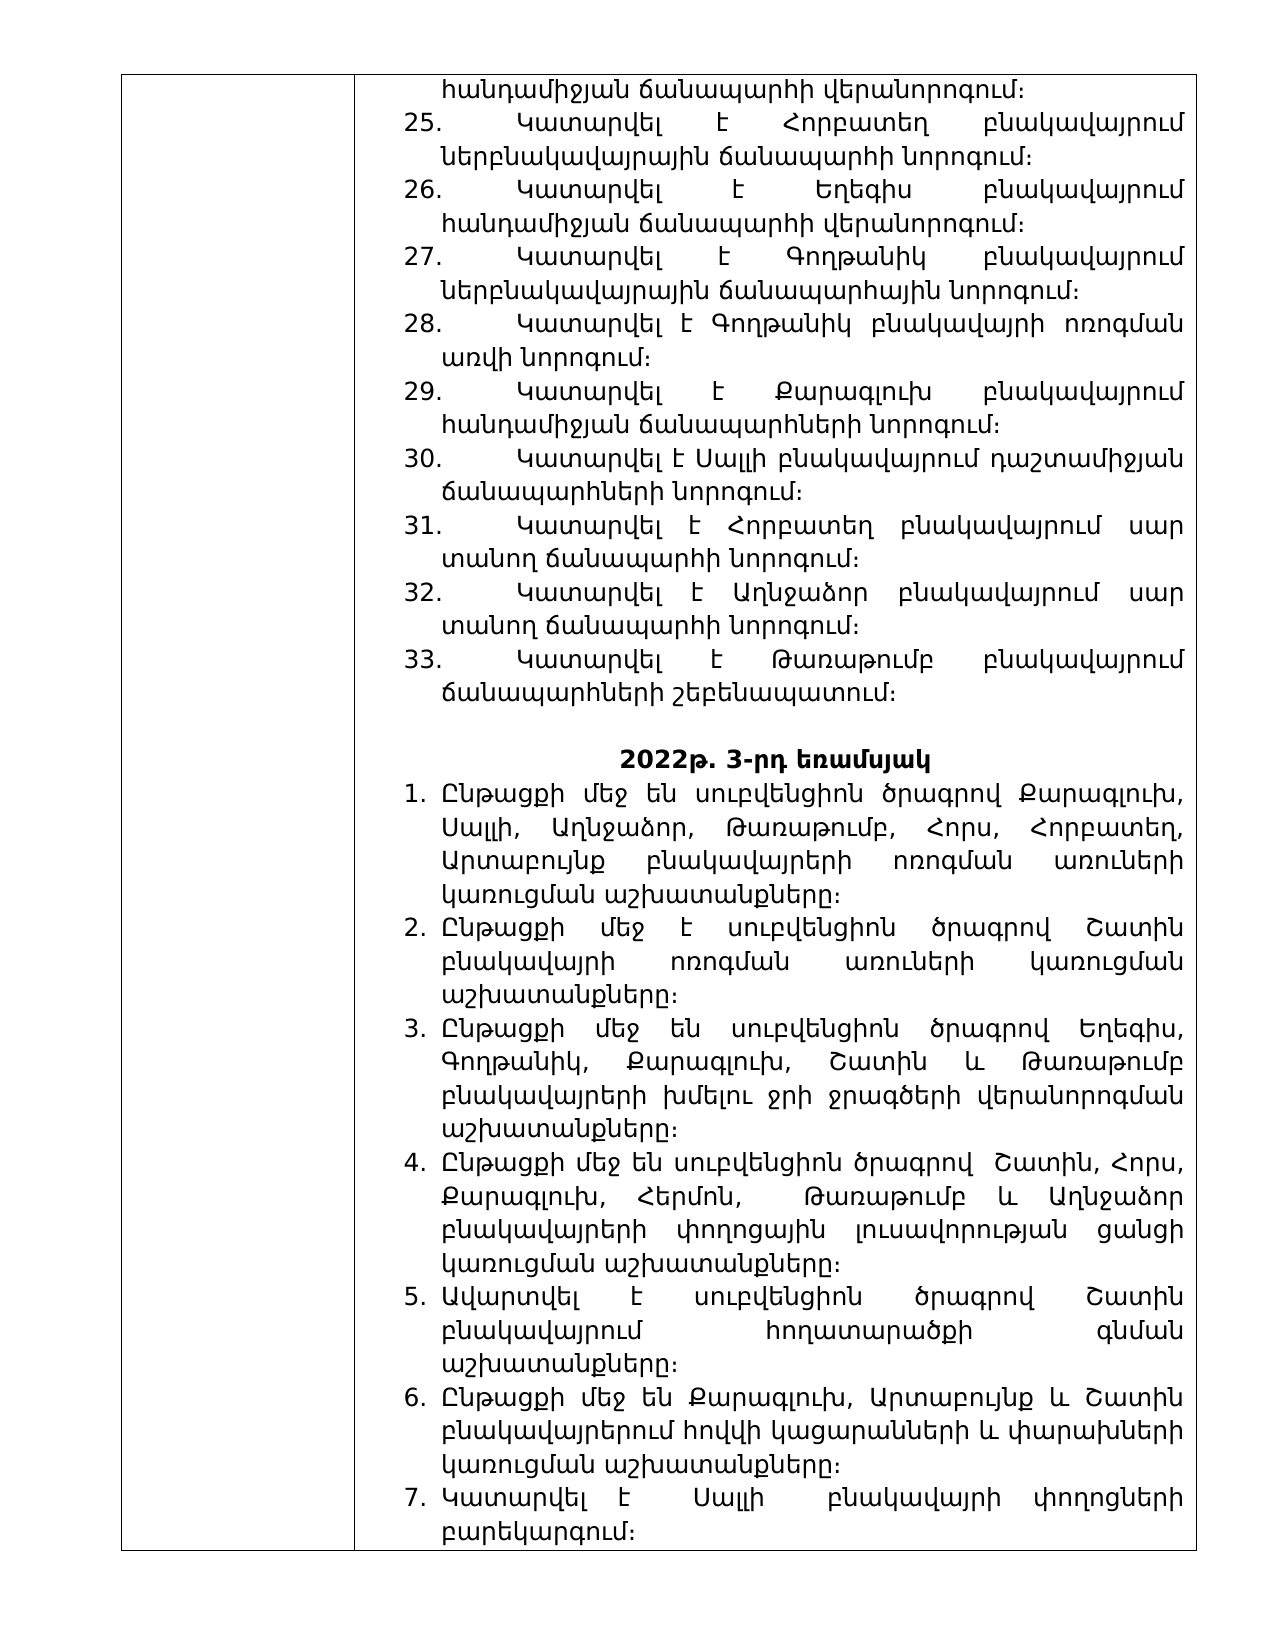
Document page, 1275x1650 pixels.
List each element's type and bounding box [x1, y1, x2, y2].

table_cell [122, 75, 354, 1550]
table_cell [355, 75, 1196, 1550]
